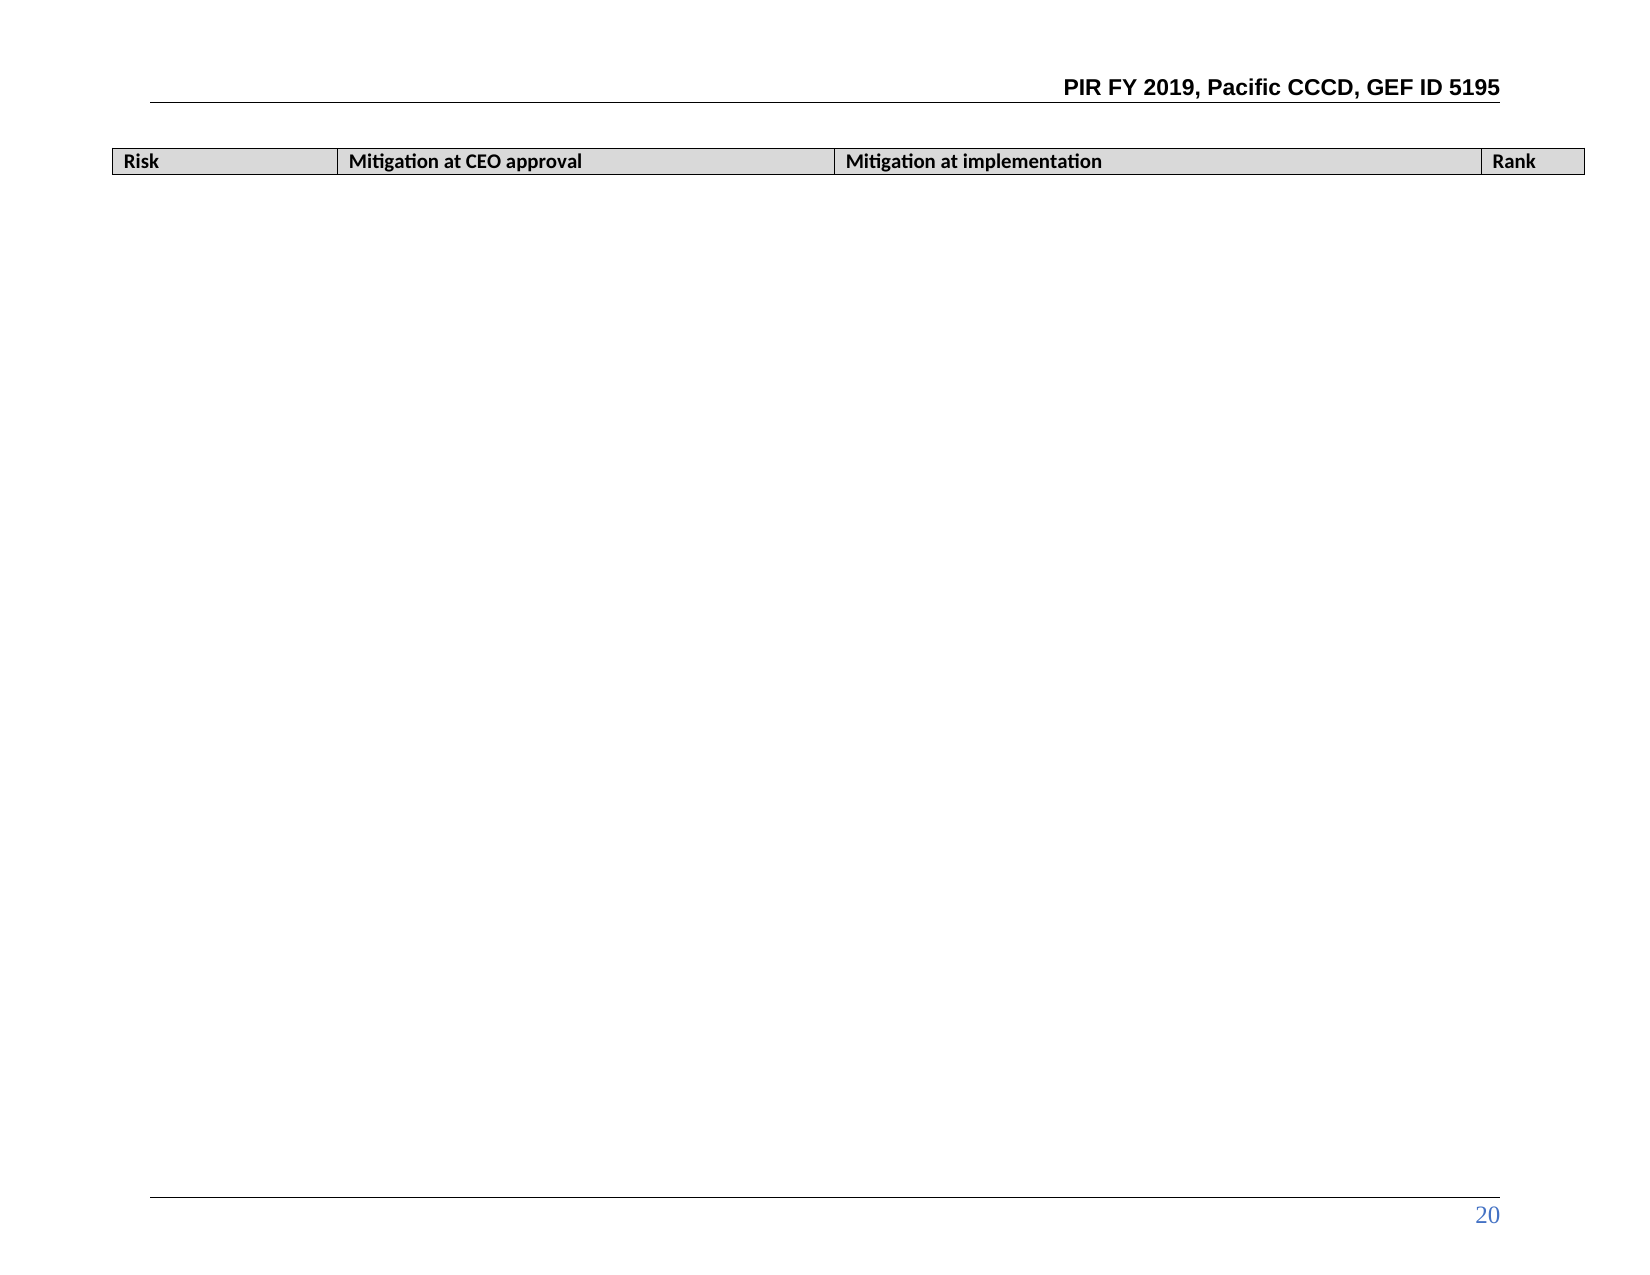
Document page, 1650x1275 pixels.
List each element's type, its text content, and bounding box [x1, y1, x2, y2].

table_header Mitigation at CEO approval [338, 149, 834, 174]
table_header Rank [1482, 149, 1584, 174]
table_header Risk [113, 149, 337, 174]
table_header Mitigation at implementation [835, 149, 1481, 174]
